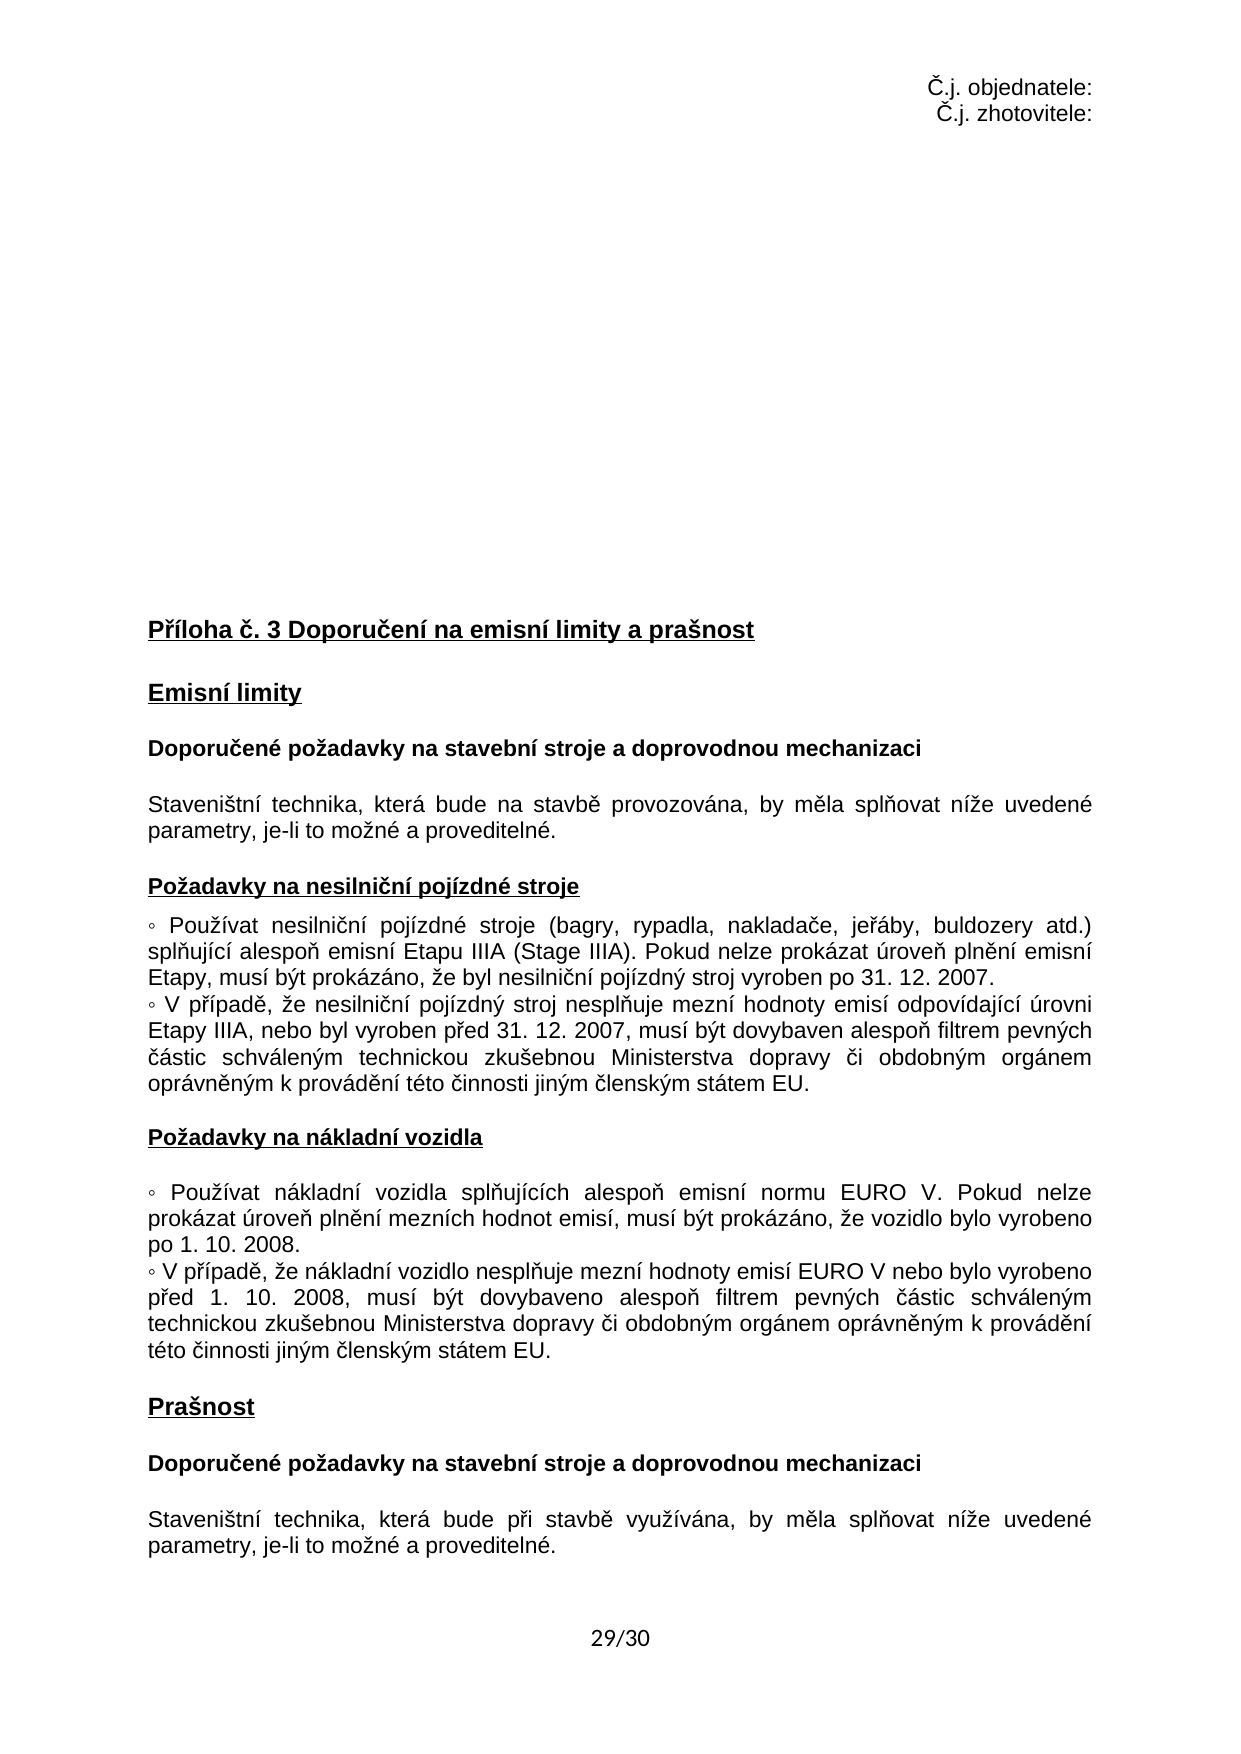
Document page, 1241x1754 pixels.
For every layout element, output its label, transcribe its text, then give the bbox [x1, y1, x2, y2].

text Prašnost [148, 1392, 1093, 1421]
text Příloha č. 3 Doporučení na emisní limity a prašnost [148, 615, 1093, 644]
text ◦ Používat nesilniční pojízdné stroje (bagry, rypadla, nakladače, jeřáby, buldozery atd.) splňující alespoň emisní Etapu IIIA (Stage IIIA). Pokud nelze prokázat úroveň plnění emisní Etapy, musí být prokázáno, že byl nesilniční pojízdný stroj vyroben po 31. 12. 2007. [148, 912, 1093, 991]
text ◦ V případě, že nákladní vozidlo nesplňuje mezní hodnoty emisí EURO V nebo bylo vyrobeno před 1. 10. 2008, musí být dovybaveno alespoň filtrem pevných částic schváleným technickou zkušebnou Ministerstva dopravy či obdobným orgánem oprávněným k provádění této činnosti jiným členským státem EU. [148, 1258, 1093, 1363]
text ◦ V případě, že nesilniční pojízdný stroj nesplňuje mezní hodnoty emisí odpovídající úrovni Etapy IIIA, nebo byl vyroben před 31. 12. 2007, musí být dovybaven alespoň filtrem pevných částic schváleným technickou zkušebnou Ministerstva dopravy či obdobným orgánem oprávněným k provádění této činnosti jiným členským státem EU. [148, 991, 1093, 1096]
text Doporučené požadavky na stavební stroje a doprovodnou mechanizaci [148, 735, 1093, 762]
text Staveništní technika, která bude při stavbě využívána, by měla splňovat níže uvedené parametry, je-li to možné a proveditelné. [148, 1506, 1093, 1558]
text Staveništní technika, která bude na stavbě provozována, by měla splňovat níže uvedené parametry, je-li to možné a proveditelné. [148, 791, 1093, 844]
text ◦ Používat nákladní vozidla splňujících alespoň emisní normu EURO V. Pokud nelze prokázat úroveň plnění mezních hodnot emisí, musí být prokázáno, že vozidlo bylo vyrobeno po 1. 10. 2008. [148, 1178, 1093, 1258]
text Požadavky na nákladní vozidla [148, 1124, 1093, 1151]
text Požadavky na nesilniční pojízdné stroje [148, 873, 1093, 899]
text Doporučené požadavky na stavební stroje a doprovodnou mechanizaci [148, 1450, 1093, 1476]
text Emisní limity [148, 677, 1093, 706]
